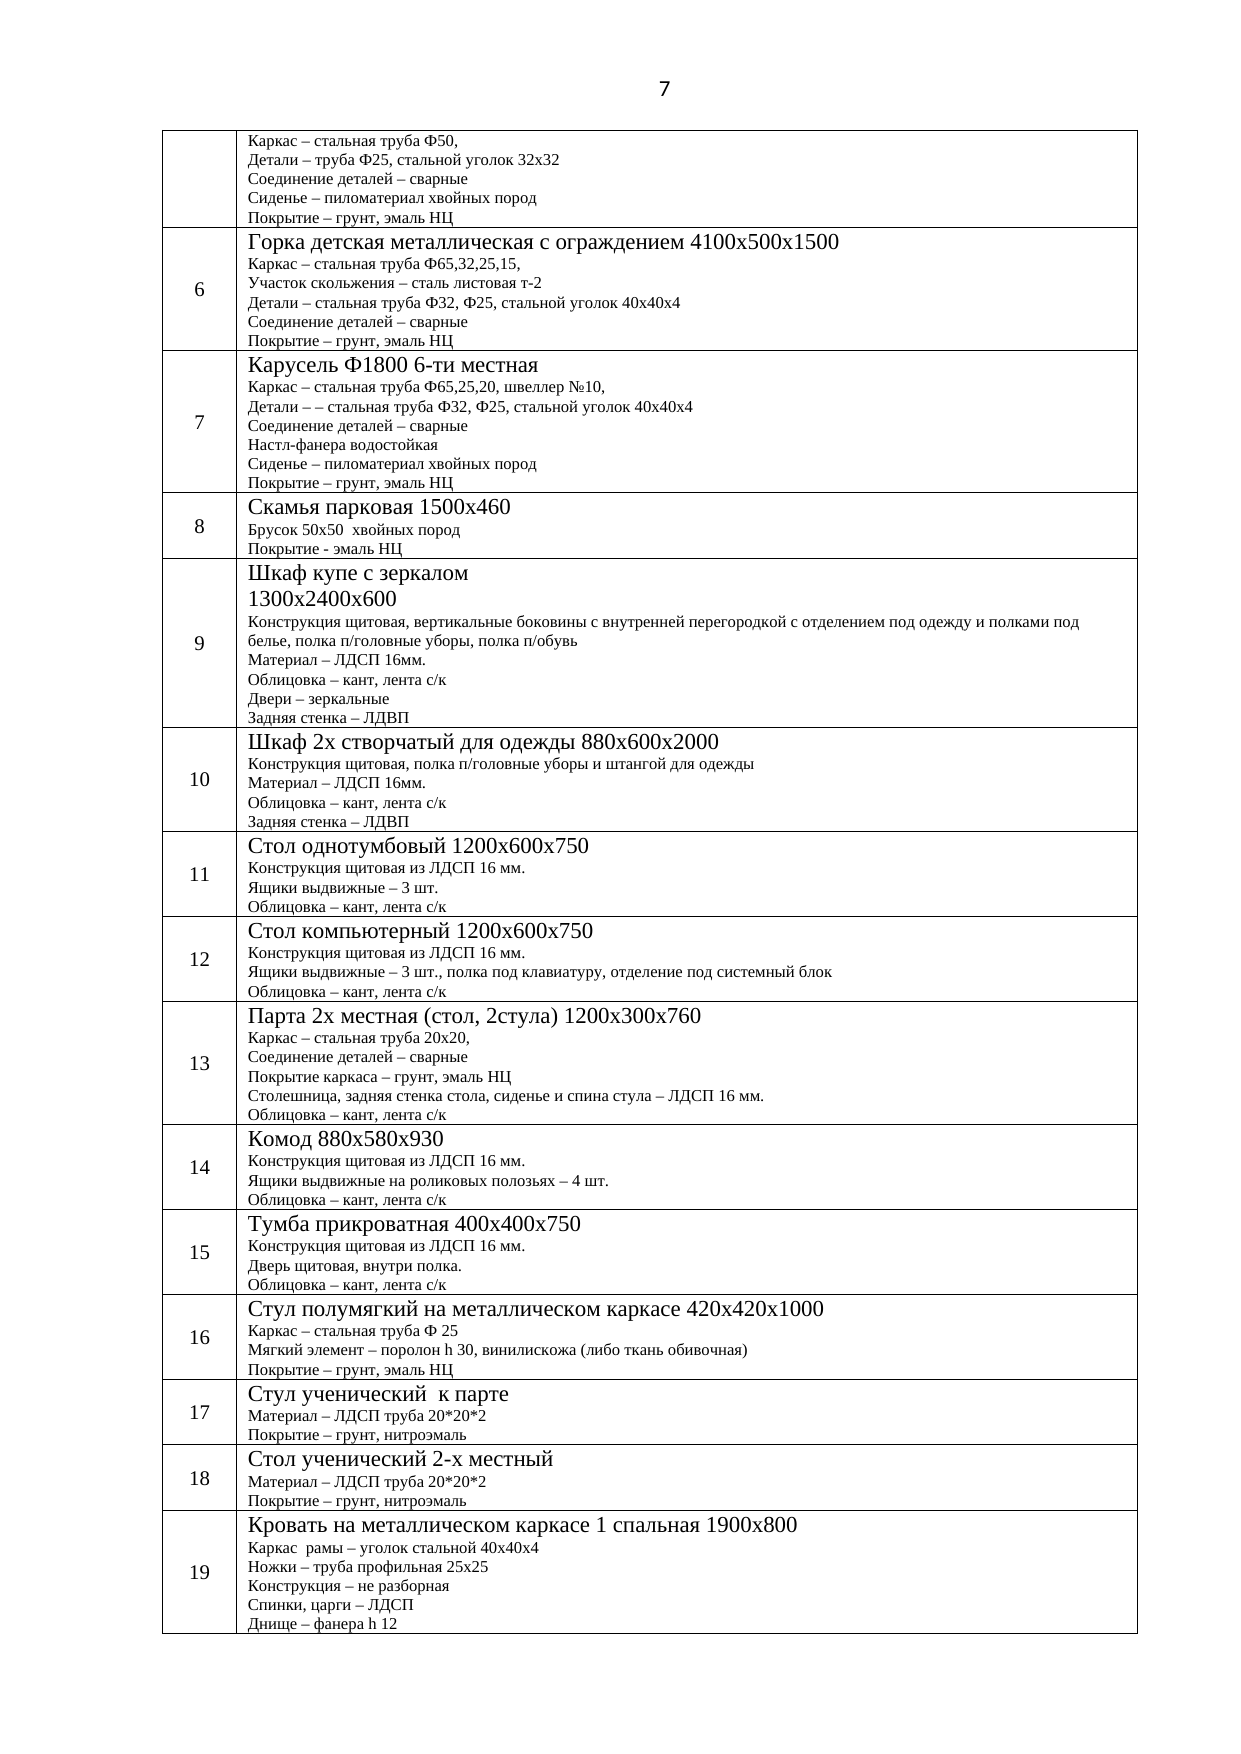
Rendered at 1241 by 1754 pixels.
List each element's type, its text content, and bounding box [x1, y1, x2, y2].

table_cell Парта 2х местная (стол, 2стула) 1200х300х760 Каркас – стальная труба 20х20, Соединение деталей – сварные Покрытие каркаса – грунт, эмаль НЦ Столешница, задняя стенка стола, сиденье и спина стула – ЛДСП . Облицовка – кант, лента с/к [237, 1002, 1137, 1124]
table_cell Горка детская металлическая с ограждением 4100х500х1500 Каркас – стальная труба Ф65,32,25,15, Участок скольжения – сталь листовая т-2 Детали – стальная труба Ф32, Ф25, стальной уголок 40х40х4 Соединение деталей – сварные Покрытие – грунт, эмаль НЦ [237, 228, 1137, 350]
table_cell 19 [163, 1511, 236, 1633]
table_cell 11 [163, 832, 236, 916]
table_cell Скамья парковая 1500х460 Брусок 50х50 хвойных пород Покрытие - эмаль НЦ [237, 493, 1137, 558]
table_cell Шкаф купе с зеркалом 1300х2400х600 Конструкция щитовая, вертикальные боковины с внутренней перегородкой с отделением под одежду и полками под белье, полка п/головные уборы, полка п/обувь Материал – ЛДСП 16мм. Облицовка – кант, лента с/к Двери – зеркальные Задняя стенка – ЛДВП [237, 559, 1137, 727]
table_cell Карусель Ф1800 6-ти местная Каркас – стальная труба Ф65,25,20, швеллер №10, Детали – – стальная труба Ф32, Ф25, стальной уголок 40х40х4 Соединение деталей – сварные Настл-фанера водостойкая Сиденье – пиломатериал хвойных пород Покрытие – грунт, эмаль НЦ [237, 351, 1137, 492]
table_cell 13 [163, 1002, 236, 1124]
table_cell 6 [163, 228, 236, 350]
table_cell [237, 131, 1137, 227]
table_cell 16 [163, 1295, 236, 1378]
table_cell 10 [163, 728, 236, 831]
table_cell Стол ученический 2-х местный Материал – ЛДСП труба 20*20*2 Покрытие – грунт, нитроэмаль [237, 1445, 1137, 1510]
table_cell 5 [163, 131, 236, 227]
table_cell 9 [163, 559, 236, 727]
table_cell 14 [163, 1125, 236, 1209]
table_cell 18 [163, 1445, 236, 1510]
table_cell Тумба прикроватная 400х400х750 Конструкция щитовая из ЛДСП . Дверь щитовая, внутри полка. Облицовка – кант, лента с/к [237, 1210, 1137, 1294]
table_cell Шкаф 2х створчатый для одежды 880х600х2000 Конструкция щитовая, полка п/головные уборы и штангой для одежды Материал – ЛДСП 16мм. Облицовка – кант, лента с/к Задняя стенка – ЛДВП [237, 728, 1137, 831]
table_cell 8 [163, 493, 236, 558]
table_cell 7 [163, 351, 236, 492]
table_cell Кровать на металлическом каркасе 1 спальная 1900х800 Каркас рамы – уголок стальной 40х40х4 Ножки – труба профильная 25х25 Конструкция – не разборная Спинки, царги – ЛДСП Днище – фанера h 12 [237, 1511, 1137, 1633]
table_cell Стул ученический к парте Материал – ЛДСП труба 20*20*2 Покрытие – грунт, нитроэмаль [237, 1380, 1137, 1444]
table_cell 15 [163, 1210, 236, 1294]
table_cell 17 [163, 1380, 236, 1444]
table_cell Стул полумягкий на металлическом каркасе 420х420х1000 Каркас – стальная труба Ф 25 Мягкий элемент – поролон h 30, винилискожа (либо ткань обивочная) Покрытие – грунт, эмаль НЦ [237, 1295, 1137, 1378]
table_cell Стол однотумбовый 1200х600х750 Конструкция щитовая из ЛДСП . Ящики выдвижные – 3 шт. Облицовка – кант, лента с/к [237, 832, 1137, 916]
table_cell Стол компьютерный 1200х600х750 Конструкция щитовая из ЛДСП . Ящики выдвижные – 3 шт., полка под клавиатуру, отделение под системный блок Облицовка – кант, лента с/к [237, 917, 1137, 1001]
table_cell Комод 880х580х930 Конструкция щитовая из ЛДСП . Ящики выдвижные на роликовых полозьях – 4 шт. Облицовка – кант, лента с/к [237, 1125, 1137, 1209]
table_cell 12 [163, 917, 236, 1001]
